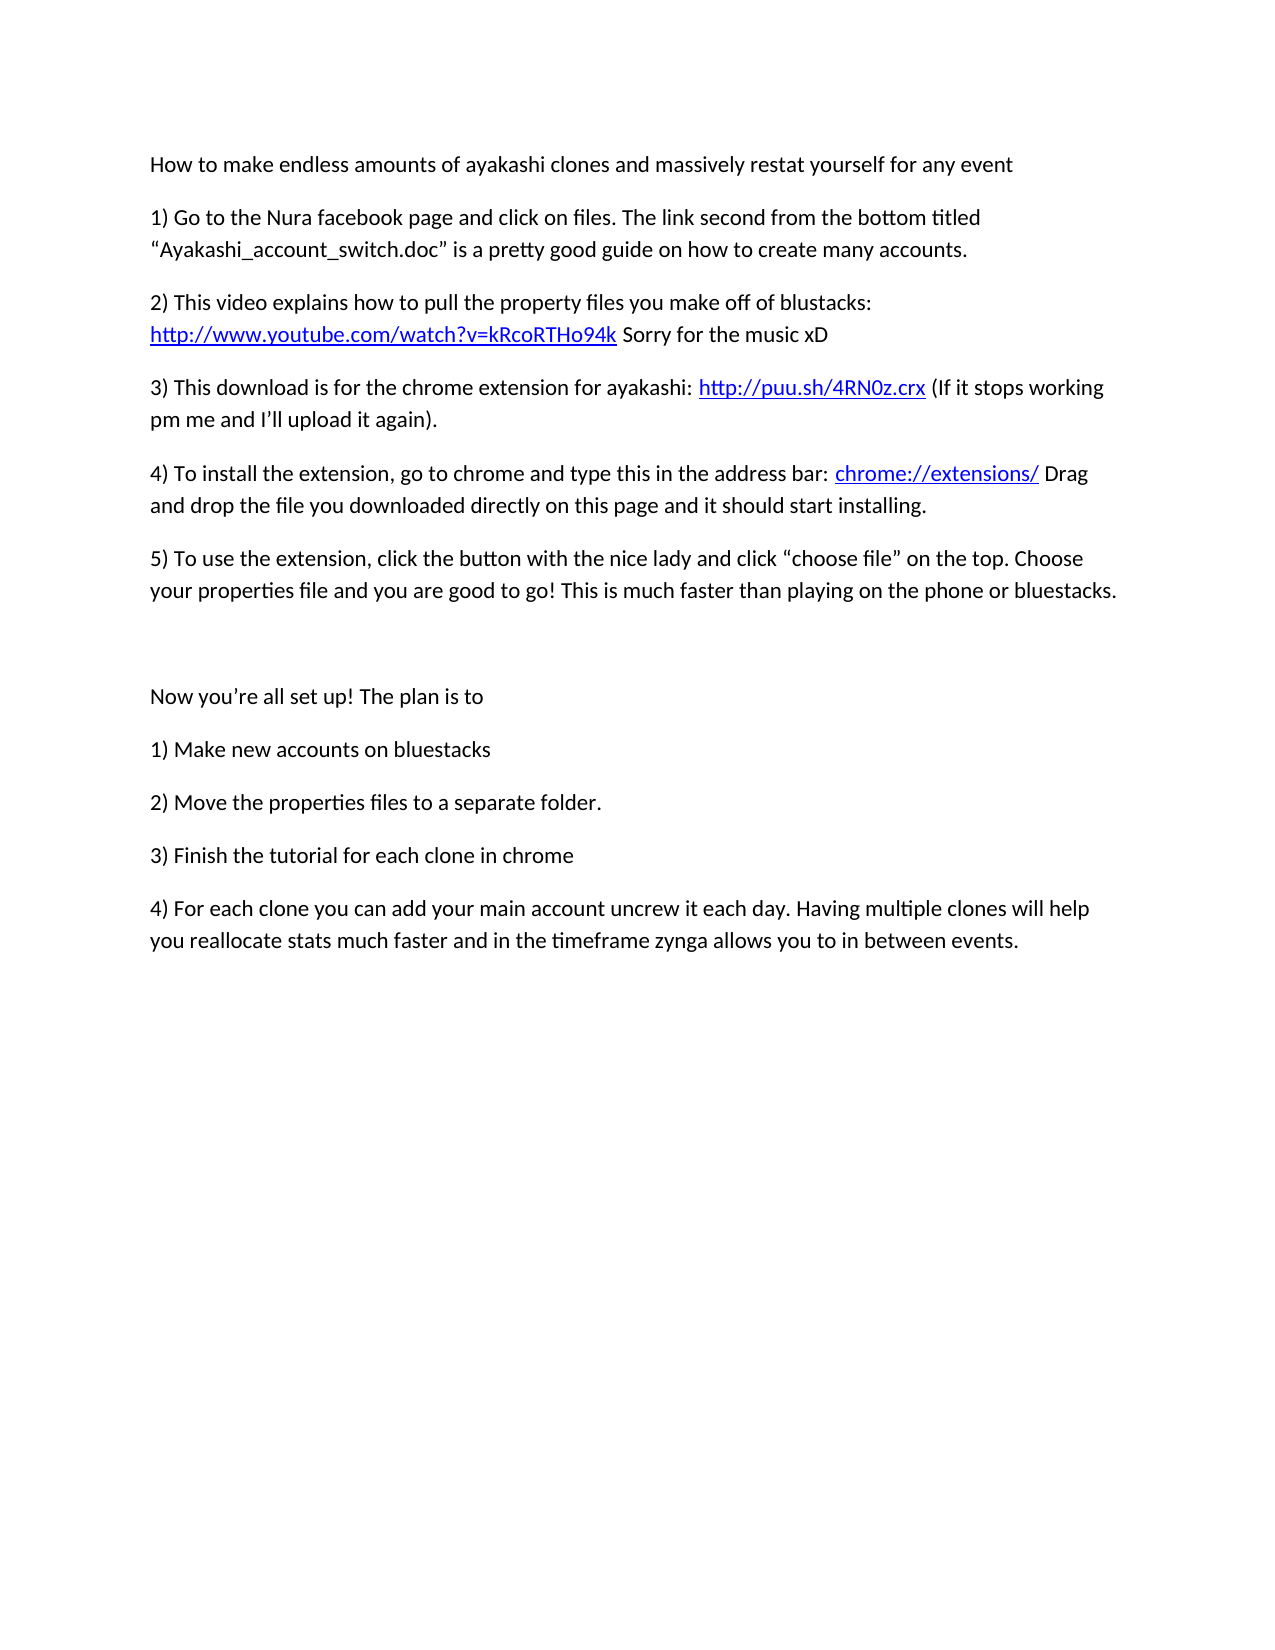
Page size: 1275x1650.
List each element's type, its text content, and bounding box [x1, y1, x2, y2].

text 3) This download is for the chrome extension for ayakashi: http://puu.sh/4RN0z.crx (If it stops working pm me and I’ll upload it again). [150, 373, 1125, 434]
text 4) For each clone you can add your main account uncrew it each day. Having multiple clones will help you reallocate stats much faster and in the timeframe zynga allows you to in between events. [150, 894, 1125, 954]
text Now you’re all set up! The plan is to [150, 682, 1125, 710]
text 2) Move the properties files to a separate folder. [150, 788, 1125, 816]
text 3) Finish the tutorial for each clone in chrome [150, 841, 1125, 869]
text 5) To use the extension, click the button with the nice lady and click “choose file” on the top. Choose your properties file and you are good to go! This is much faster than playing on the phone or bluestacks. [150, 544, 1125, 604]
text 1) Go to the Nura facebook page and click on files. The link second from the bottom titled “Ayakashi_account_switch.doc” is a pretty good guide on how to create many accounts. [150, 203, 1125, 263]
text 2) This video explains how to pull the property files you make off of blustacks: http://www.youtube.com/watch?v=kRcoRTHo94k Sorry for the music xD [150, 288, 1125, 348]
text How to make endless amounts of ayakashi clones and massively restat yourself for any event [150, 150, 1125, 178]
text 4) To install the extension, go to chrome and type this in the address bar: chrome://extensions/ Drag and drop the file you downloaded directly on this page and it should start installing. [150, 459, 1125, 519]
text 1) Make new accounts on bluestacks [150, 735, 1125, 763]
